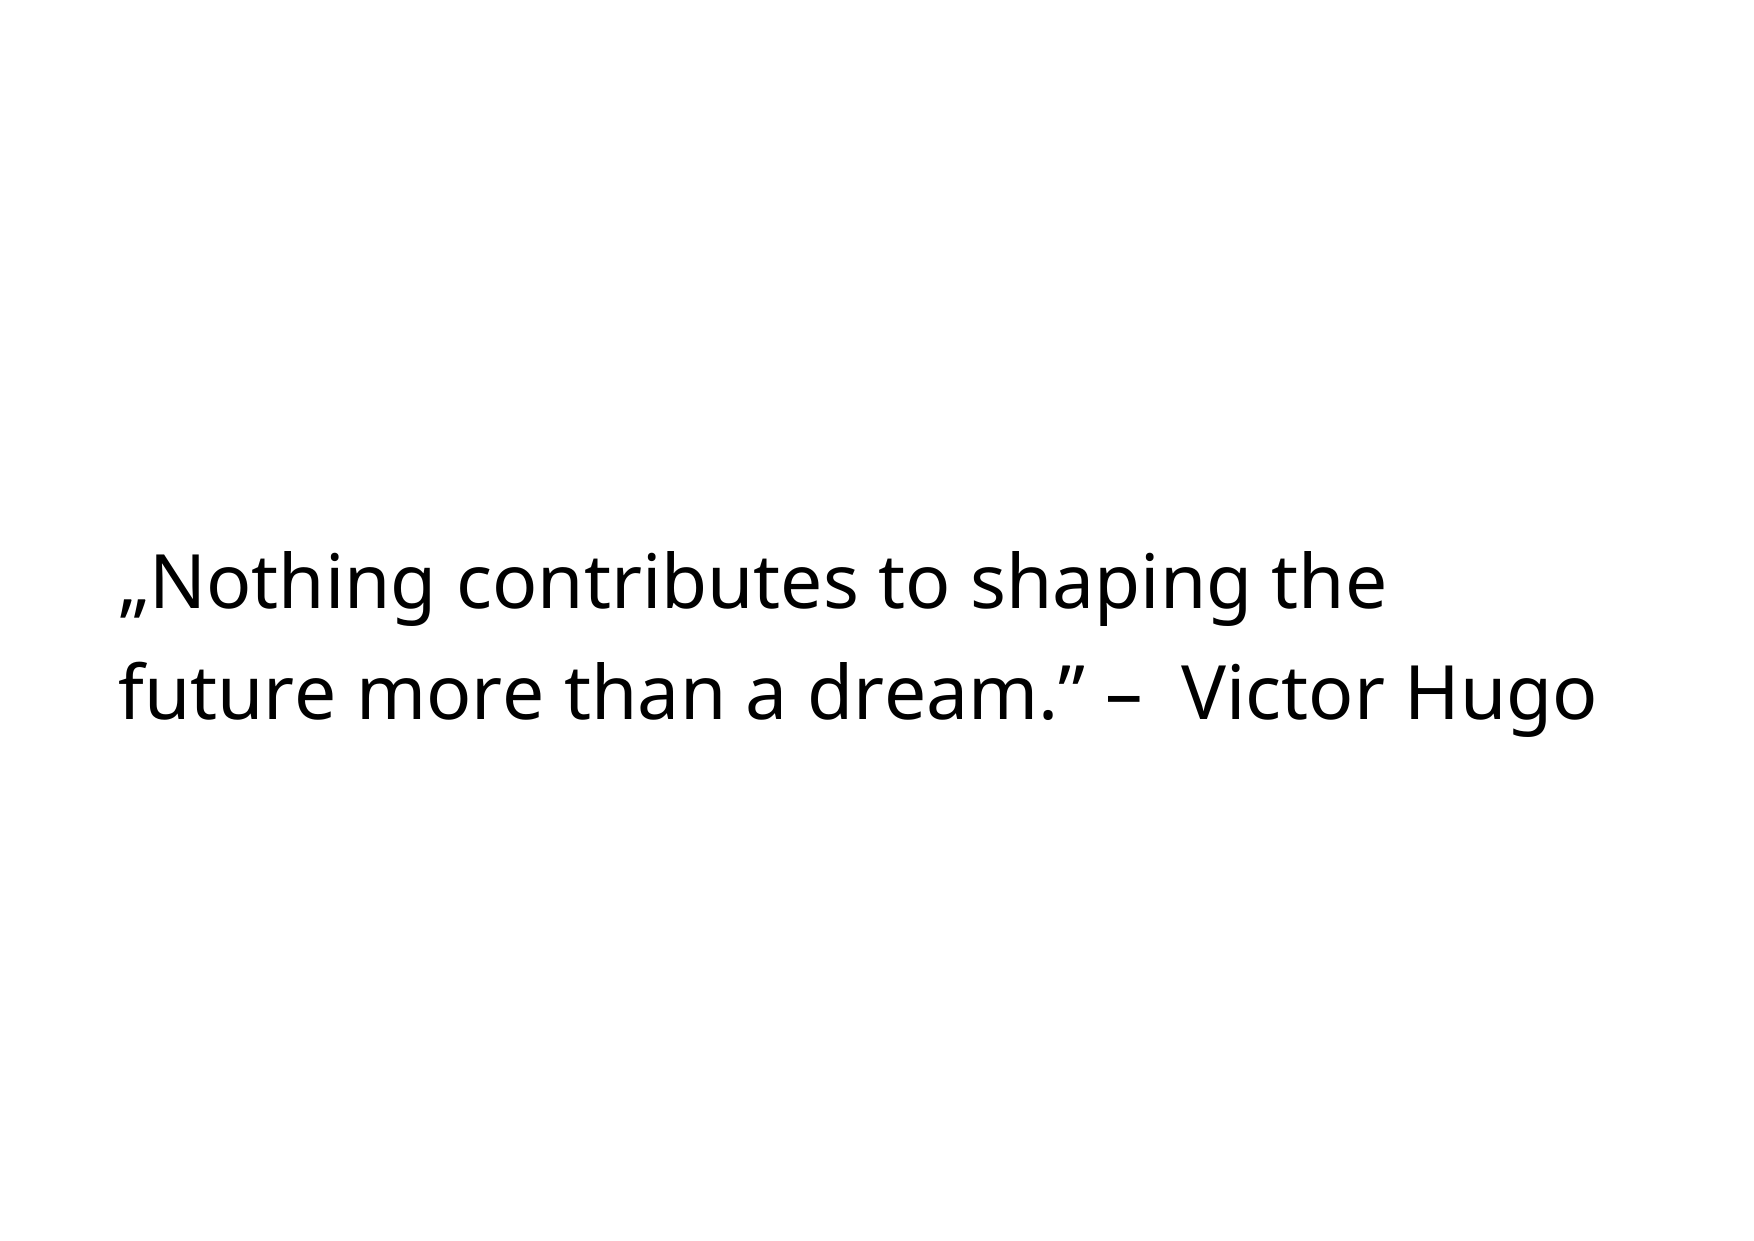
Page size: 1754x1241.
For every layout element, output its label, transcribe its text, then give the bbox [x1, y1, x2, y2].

text „Nothing contributes to shaping the future more than a dream.” – Victor Hugo [118, 528, 1606, 741]
